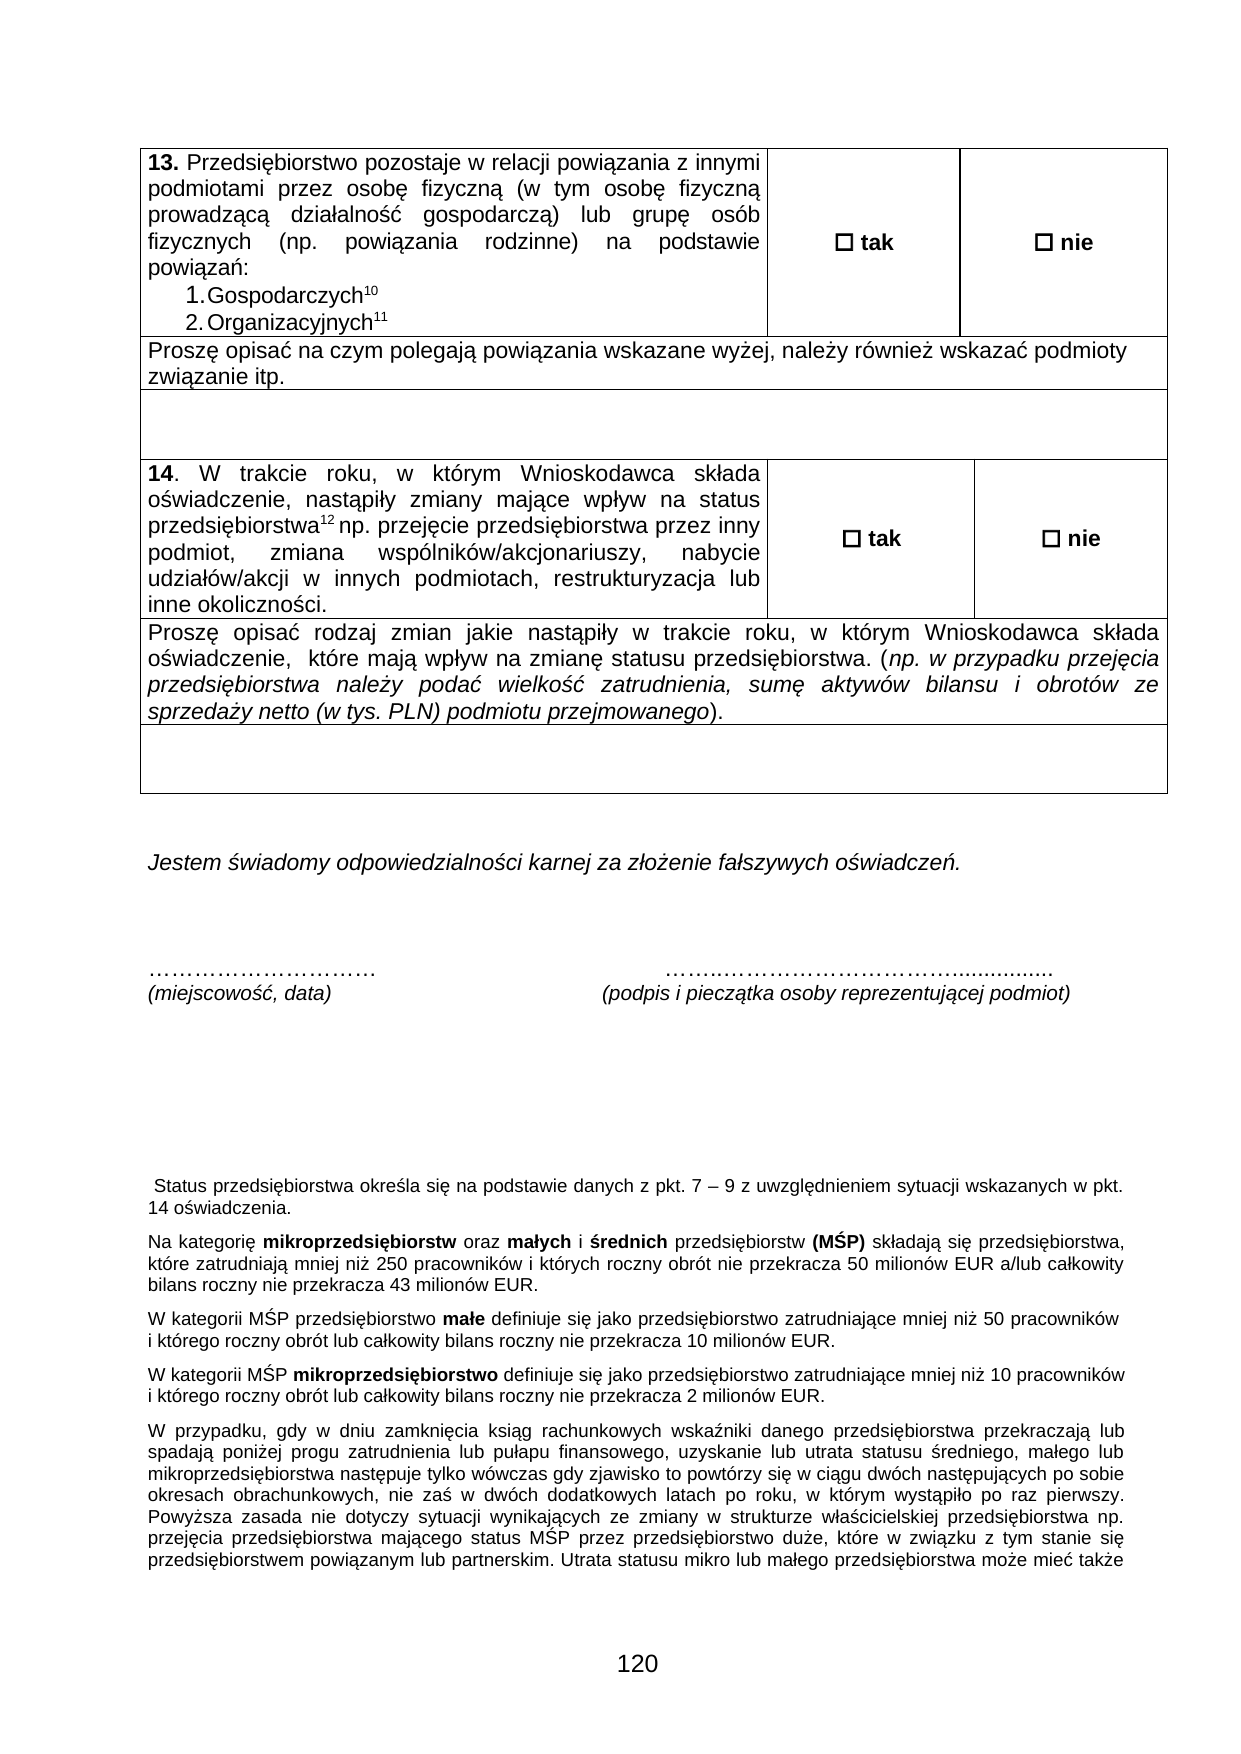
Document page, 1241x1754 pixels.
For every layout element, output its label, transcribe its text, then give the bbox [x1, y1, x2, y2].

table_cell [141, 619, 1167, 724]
text ………………………… ……..…………………………................ [148, 955, 1125, 981]
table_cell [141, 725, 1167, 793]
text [148, 1419, 1125, 1570]
text Status przedsiębiorstwa określa się na podstawie danych z pkt. 7 – 9 z uwzględnieniem sytuacji wskazanych w pkt. 14 oświadczenia. [148, 1175, 1125, 1218]
text Jestem świadomy odpowiedzialności karnej za złożenie fałszywych oświadczeń. [148, 849, 1125, 876]
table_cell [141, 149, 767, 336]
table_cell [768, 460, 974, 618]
text Na kategorię mikroprzedsiębiorstw oraz małych i średnich przedsiębiorstw (MŚP) składają się przedsiębiorstwa, które zatrudniają mniej niż 250 pracowników i których roczny obrót nie przekracza 50 milionów EUR a/lub całkowity bilans roczny nie przekracza 43 milionów EUR. [148, 1231, 1125, 1296]
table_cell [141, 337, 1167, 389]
text (miejscowość, data) (podpis i pieczątka osoby reprezentującej podmiot) [148, 981, 1125, 1005]
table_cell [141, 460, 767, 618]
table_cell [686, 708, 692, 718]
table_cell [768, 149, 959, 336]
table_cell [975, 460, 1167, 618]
text W kategorii MŚP przedsiębiorstwo małe definiuje się jako przedsiębiorstwo zatrudniające mniej niż 50 pracowników i którego roczny obrót lub całkowity bilans roczny nie przekracza 10 milionów EUR. [148, 1308, 1125, 1351]
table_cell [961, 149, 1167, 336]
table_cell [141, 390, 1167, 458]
text W kategorii MŚP mikroprzedsiębiorstwo definiuje się jako przedsiębiorstwo zatrudniające mniej niż 10 pracowników i którego roczny obrót lub całkowity bilans roczny nie przekracza 2 milionów EUR. [148, 1364, 1125, 1407]
